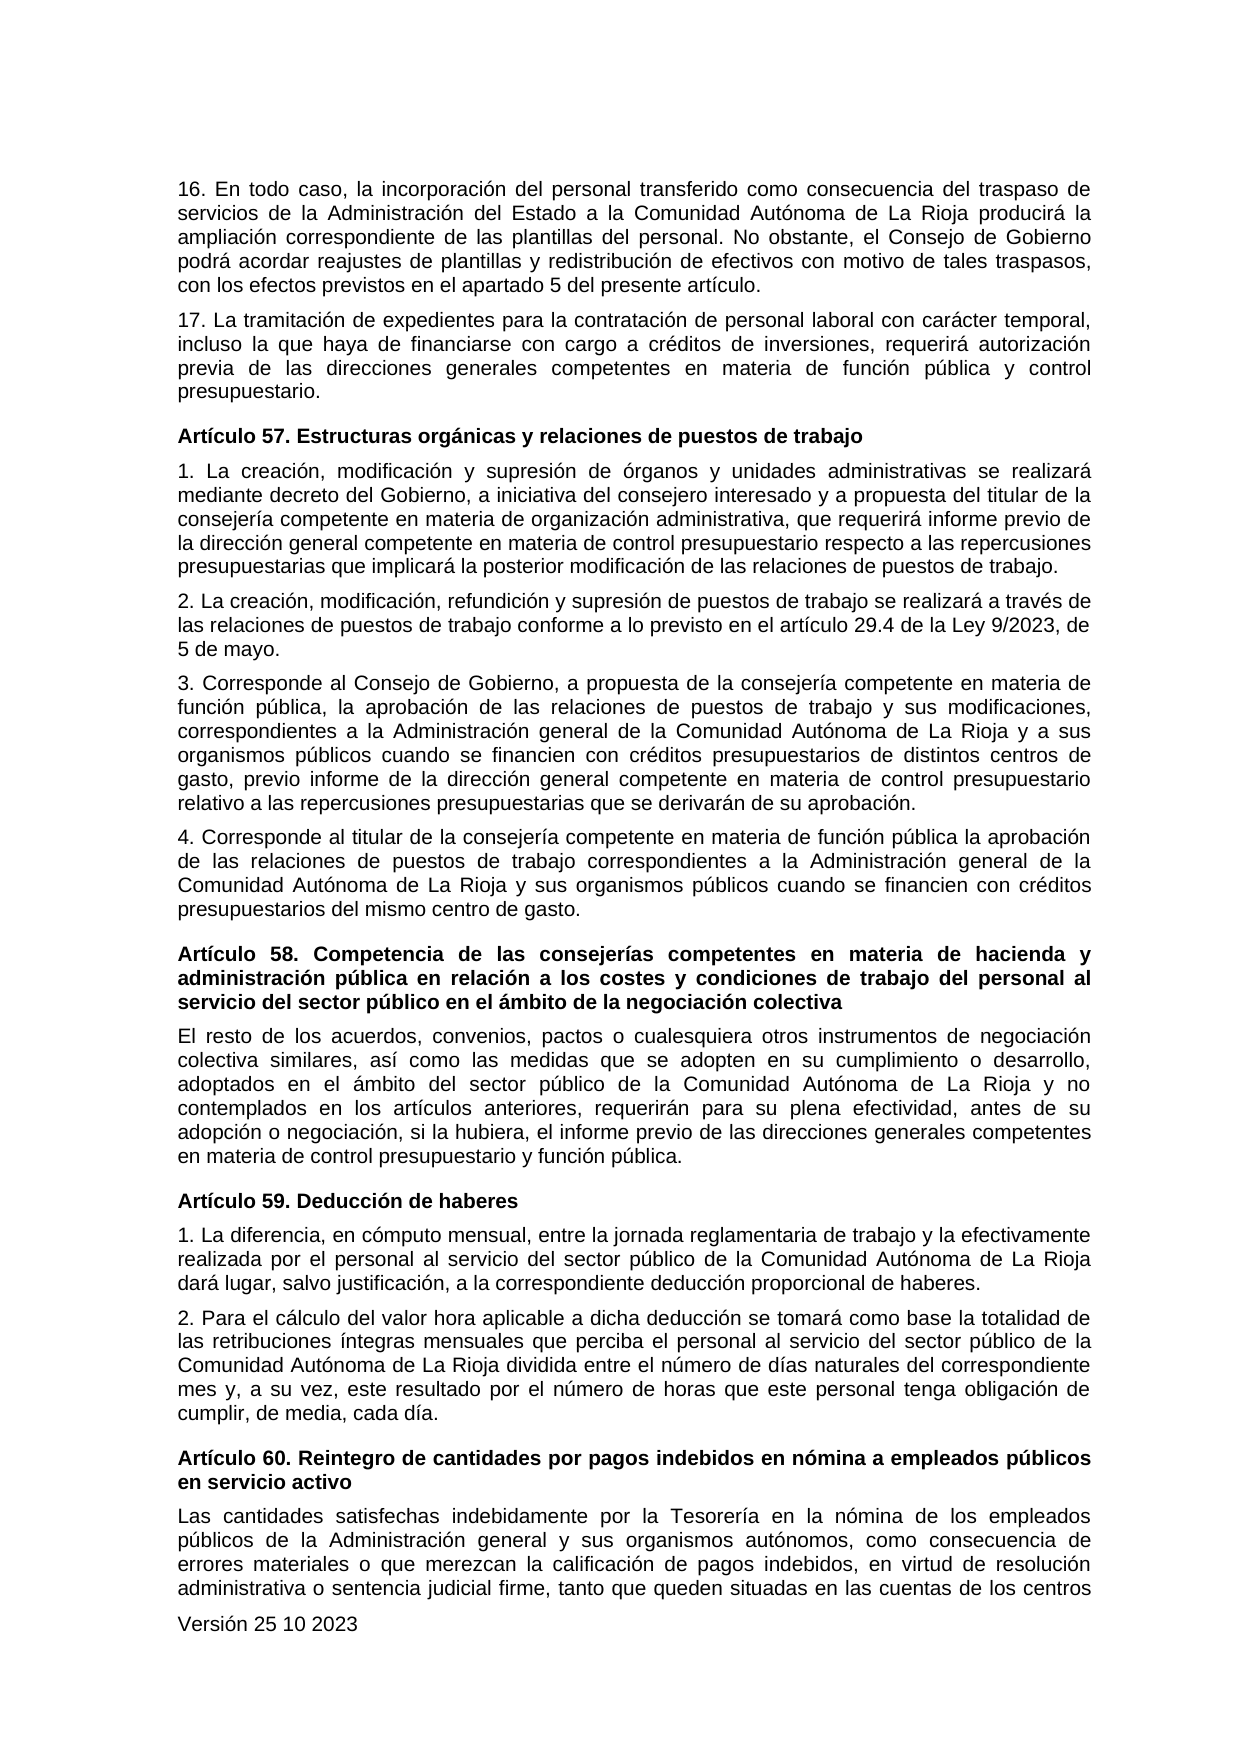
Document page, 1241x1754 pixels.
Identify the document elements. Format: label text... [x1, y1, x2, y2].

text 2. Para el cálculo del valor hora aplicable a dicha deducción se tomará como base la totalidad de las retribuciones íntegras mensuales que perciba el personal al servicio del sector público de la Comunidad Autónoma de La Rioja dividida entre el número de días naturales del correspondiente mes y, a su vez, este resultado por el número de horas que este personal tenga obligación de cumplir, de media, cada día. [177, 1305, 1092, 1425]
subtitle Artículo 58. Competencia de las consejerías competentes en materia de hacienda y administración pública en relación a los costes y condiciones de trabajo del personal al servicio del sector público en el ámbito de la negociación colectiva [177, 942, 1092, 1014]
subtitle Artículo 57. Estructuras orgánicas y relaciones de puestos de trabajo [177, 424, 1092, 448]
text 1. La diferencia, en cómputo mensual, entre la jornada reglamentaria de trabajo y la efectivamente realizada por el personal al servicio del sector público de la Comunidad Autónoma de La Rioja dará lugar, salvo justificación, a la correspondiente deducción proporcional de haberes. [177, 1223, 1092, 1295]
subtitle Artículo 60. Reintegro de cantidades por pagos indebidos en nómina a empleados públicos en servicio activo [177, 1446, 1092, 1494]
text 16. En todo caso, la incorporación del personal transferido como consecuencia del traspaso de servicios de la Administración del Estado a la Comunidad Autónoma de La Rioja producirá la ampliación correspondiente de las plantillas del personal. No obstante, el Consejo de Gobierno podrá acordar reajustes de plantillas y redistribución de efectivos con motivo de tales traspasos, con los efectos previstos en el apartado 5 del presente artículo. [177, 177, 1092, 297]
text 2. La creación, modificación, refundición y supresión de puestos de trabajo se realizará a través de las relaciones de puestos de trabajo conforme a lo previsto en el artículo 29.4 de la Ley 9/2023, de 5 de mayo. [177, 589, 1092, 661]
text 1. La creación, modificación y supresión de órganos y unidades administrativas se realizará mediante decreto del Gobierno, a iniciativa del consejero interesado y a propuesta del titular de la consejería competente en materia de organización administrativa, que requerirá informe previo de la dirección general competente en materia de control presupuestario respecto a las repercusiones presupuestarias que implicará la posterior modificación de las relaciones de puestos de trabajo. [177, 458, 1092, 578]
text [177, 1504, 1092, 1600]
text 4. Corresponde al titular de la consejería competente en materia de función pública la aprobación de las relaciones de puestos de trabajo correspondientes a la Administración general de la Comunidad Autónoma de La Rioja y sus organismos públicos cuando se financien con créditos presupuestarios del mismo centro de gasto. [177, 825, 1092, 921]
text El resto de los acuerdos, convenios, pactos o cualesquiera otros instrumentos de negociación colectiva similares, así como las medidas que se adopten en su cumplimiento o desarrollo, adoptados en el ámbito del sector público de la Comunidad Autónoma de La Rioja y no contemplados en los artículos anteriores, requerirán para su plena efectividad, antes de su adopción o negociación, si la hubiera, el informe previo de las direcciones generales competentes en materia de control presupuestario y función pública. [177, 1024, 1092, 1168]
subtitle Artículo 59. Deducción de haberes [177, 1189, 1092, 1213]
text 3. Corresponde al Consejo de Gobierno, a propuesta de la consejería competente en materia de función pública, la aprobación de las relaciones de puestos de trabajo y sus modificaciones, correspondientes a la Administración general de la Comunidad Autónoma de La Rioja y a sus organismos públicos cuando se financien con créditos presupuestarios de distintos centros de gasto, previo informe de la dirección general competente en materia de control presupuestario relativo a las repercusiones presupuestarias que se derivarán de su aprobación. [177, 671, 1092, 815]
text 17. La tramitación de expedientes para la contratación de personal laboral con carácter temporal, incluso la que haya de financiarse con cargo a créditos de inversiones, requerirá autorización previa de las direcciones generales competentes en materia de función pública y control presupuestario. [177, 307, 1092, 403]
